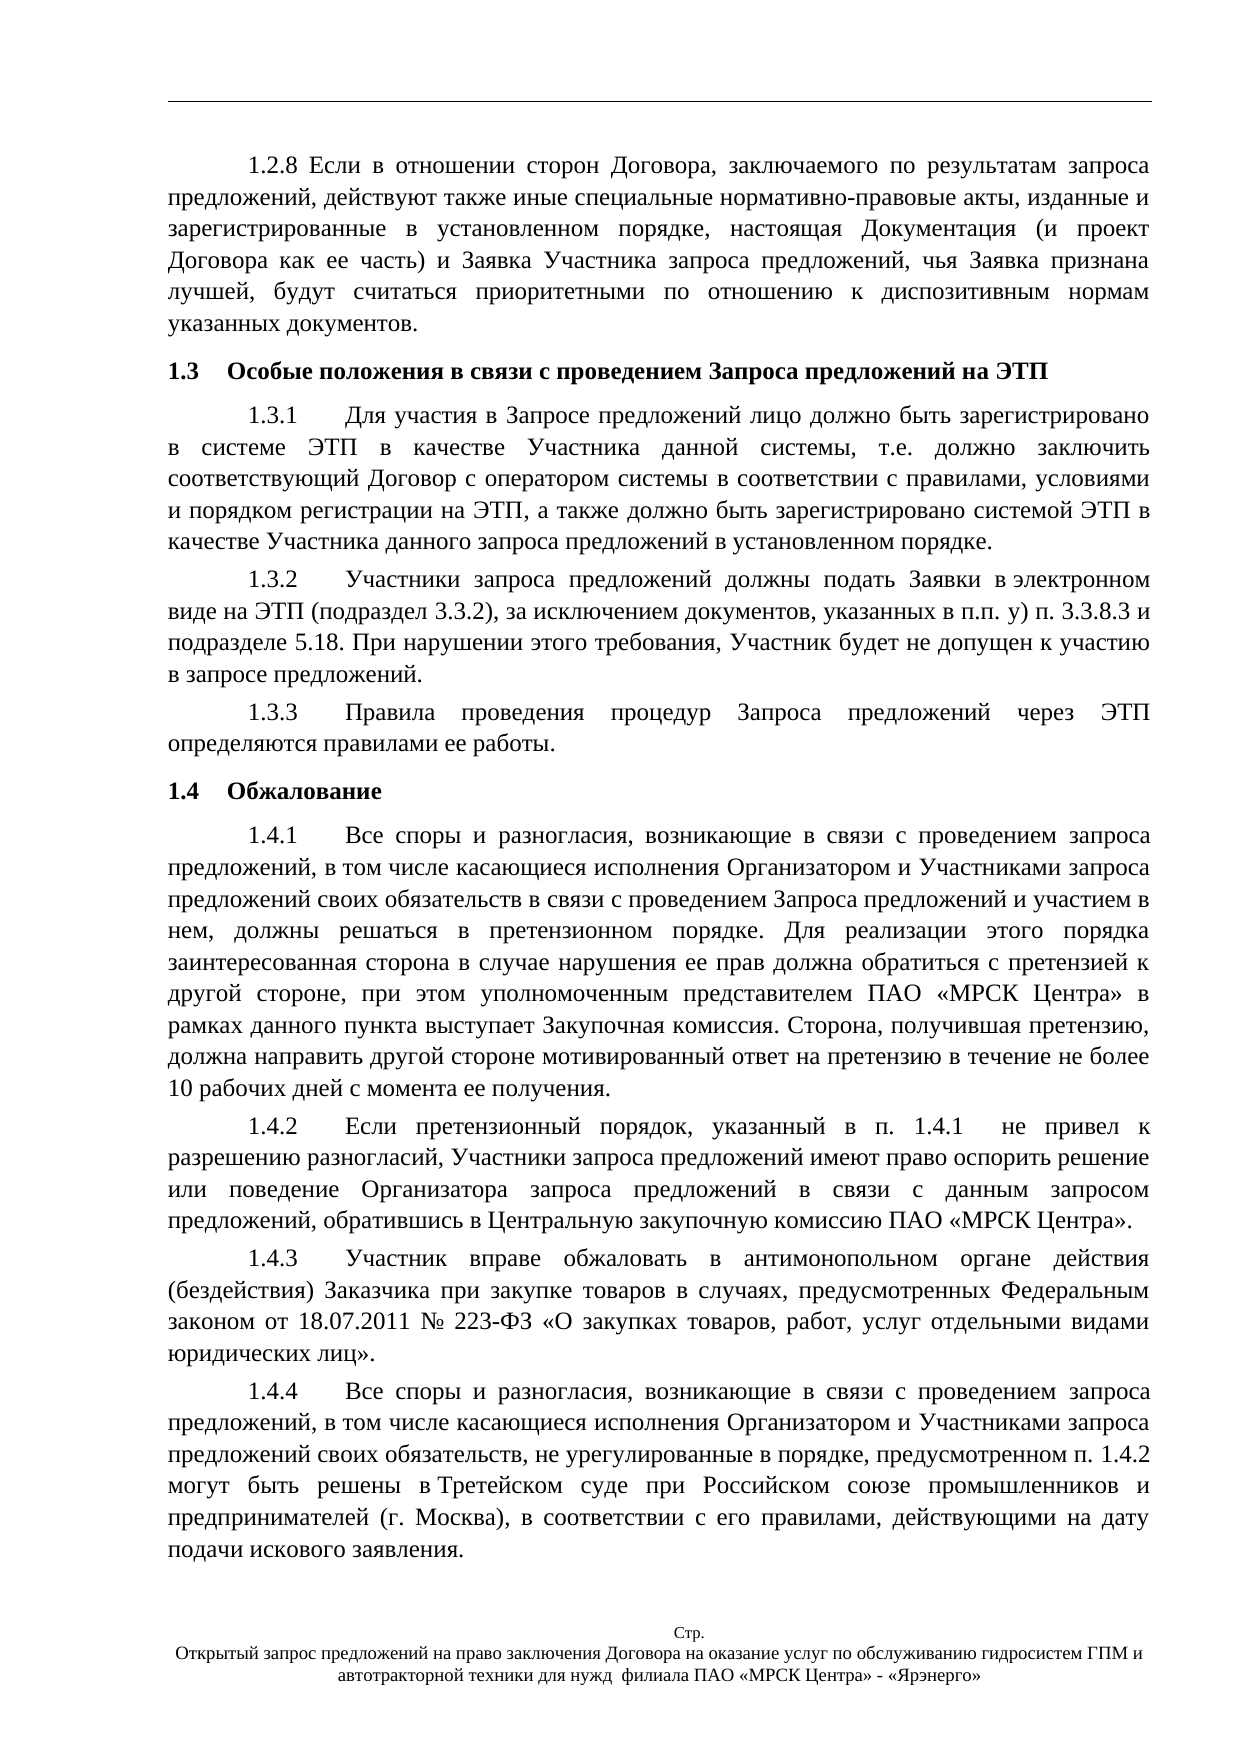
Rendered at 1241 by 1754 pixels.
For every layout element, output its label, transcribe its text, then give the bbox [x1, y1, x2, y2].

subtitle Обжалование [168, 776, 1152, 805]
list Правила проведения процедур Запроса предложений через ЭТП определяются правилами ее работы. [168, 697, 1150, 757]
list Все споры и разногласия, возникающие в связи с проведением запроса предложений, в том числе касающиеся исполнения Организатором и Участниками запроса предложений своих обязательств, не урегулированные в порядке, предусмотренном п. 1.4.2 могут быть решены в Третейском суде при Российском союзе промышленников и предпринимателей (г. Москва), в соответствии с его правилами, действующими на дату подачи искового заявления. [168, 1376, 1150, 1562]
list Если в отношении сторон Договора, заключаемого по результатам запроса предложений, действуют также иные специальные нормативно-правовые акты, изданные и зарегистрированные в установленном порядке, настоящая Документация (и проект Договора как ее часть) и Заявка Участника запроса предложений, чья Заявка признана лучшей, будут считаться приоритетными по отношению к диспозитивным нормам указанных документов. [168, 150, 1150, 337]
list Участник вправе обжаловать в антимонопольном органе действия (бездействия) Заказчика при закупке товаров в случаях, предусмотренных Федеральным законом от 18.07.2011 № 223-ФЗ «О закупках товаров, работ, услуг отдельными видами юридических лиц». [168, 1243, 1150, 1367]
list Участники запроса предложений должны подать Заявки в электронном виде на ЭТП (подраздел 3.3.2), за исключением документов, указанных в п.п. у) п. 3.3.8.3 и подразделе 5.18. При нарушении этого требования, Участник будет не допущен к участию в запросе предложений. [168, 564, 1150, 688]
list Для участия в Запросе предложений лицо должно быть зарегистрировано в системе ЭТП в качестве Участника данной системы, т.е. должно заключить соответствующий Договор с оператором системы в соответствии с правилами, условиями и порядком регистрации на ЭТП, а также должно быть зарегистрировано системой ЭТП в качестве Участника данного запроса предложений в установленном порядке. [168, 400, 1150, 555]
list Все споры и разногласия, возникающие в связи с проведением запроса предложений, в том числе касающиеся исполнения Организатором и Участниками запроса предложений своих обязательств в связи с проведением Запроса предложений и участием в нем, должны решаться в претензионном порядке. Для реализации этого порядка заинтересованная сторона в случае нарушения ее прав должна обратиться с претензией к другой стороне, при этом уполномоченным представителем ПАО «МРСК Центра» в рамках данного пункта выступает Закупочная комиссия. Сторона, получившая претензию, должна направить другой стороне мотивированный ответ на претензию в течение не более 10 рабочих дней с момента ее получения. [168, 821, 1150, 1102]
list Если претензионный порядок, указанный в п. 1.4.1 не привел к разрешению разногласий, Участники запроса предложений имеют право оспорить решение или поведение Организатора запроса предложений в связи с данным запросом предложений, обратившись в Центральную закупочную комиссию ПАО «МРСК Центра». [168, 1111, 1150, 1234]
subtitle Особые положения в связи с проведением Запроса предложений на ЭТП [168, 356, 1152, 385]
